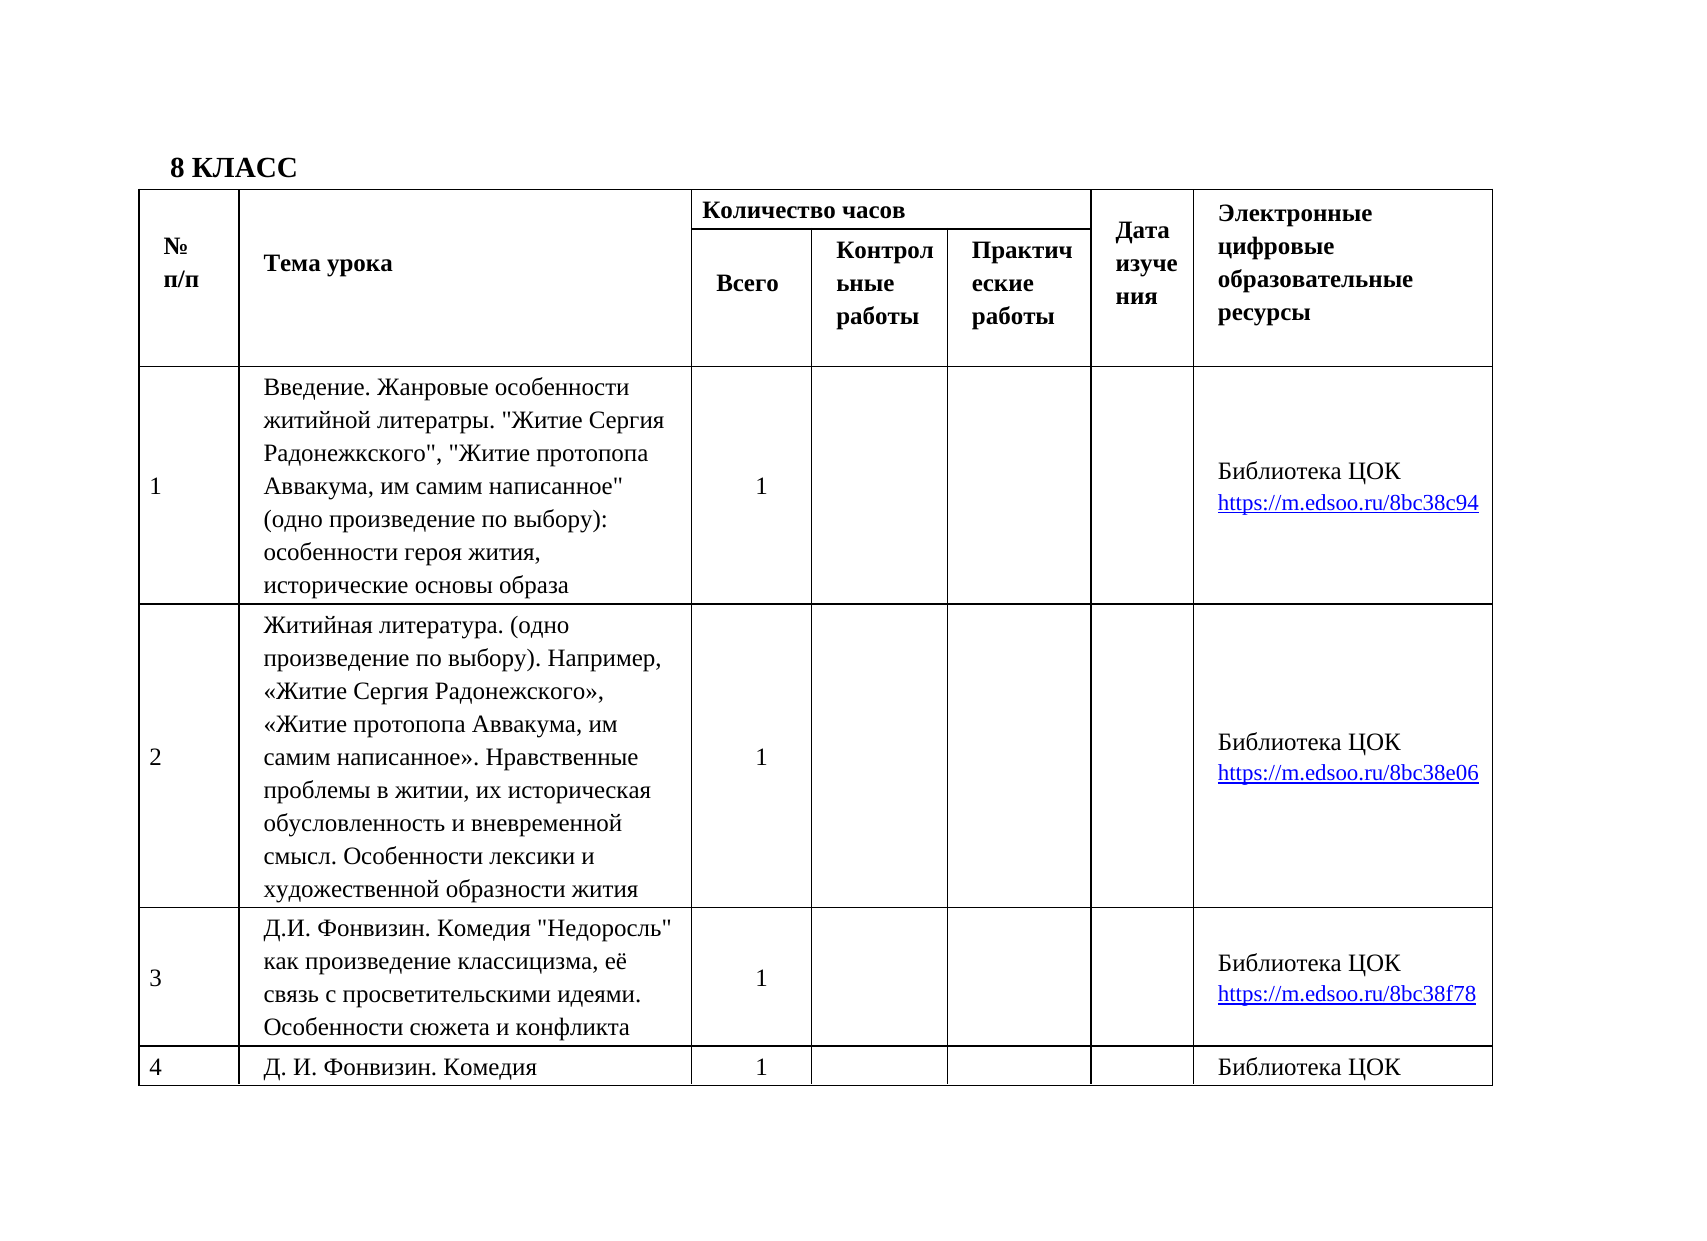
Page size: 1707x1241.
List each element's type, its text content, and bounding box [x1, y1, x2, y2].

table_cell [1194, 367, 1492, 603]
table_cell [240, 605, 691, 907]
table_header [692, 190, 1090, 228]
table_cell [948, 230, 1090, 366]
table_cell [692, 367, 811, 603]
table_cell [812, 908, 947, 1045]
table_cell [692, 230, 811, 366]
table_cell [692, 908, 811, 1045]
text 8 КЛАСС [162, 150, 1557, 183]
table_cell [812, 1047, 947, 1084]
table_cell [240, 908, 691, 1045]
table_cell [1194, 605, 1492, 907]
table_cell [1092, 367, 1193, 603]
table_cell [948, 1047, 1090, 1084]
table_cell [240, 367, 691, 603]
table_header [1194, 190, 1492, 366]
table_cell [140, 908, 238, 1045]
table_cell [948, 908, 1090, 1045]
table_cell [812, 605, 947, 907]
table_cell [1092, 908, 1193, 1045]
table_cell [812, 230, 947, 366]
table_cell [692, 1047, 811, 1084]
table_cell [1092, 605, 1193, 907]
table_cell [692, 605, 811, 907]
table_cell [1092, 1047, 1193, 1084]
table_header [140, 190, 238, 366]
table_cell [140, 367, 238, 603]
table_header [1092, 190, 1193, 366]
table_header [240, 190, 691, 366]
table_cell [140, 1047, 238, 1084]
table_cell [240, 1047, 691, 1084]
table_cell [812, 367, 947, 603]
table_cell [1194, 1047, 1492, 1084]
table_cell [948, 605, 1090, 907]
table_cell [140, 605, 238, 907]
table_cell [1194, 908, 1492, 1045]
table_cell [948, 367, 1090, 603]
